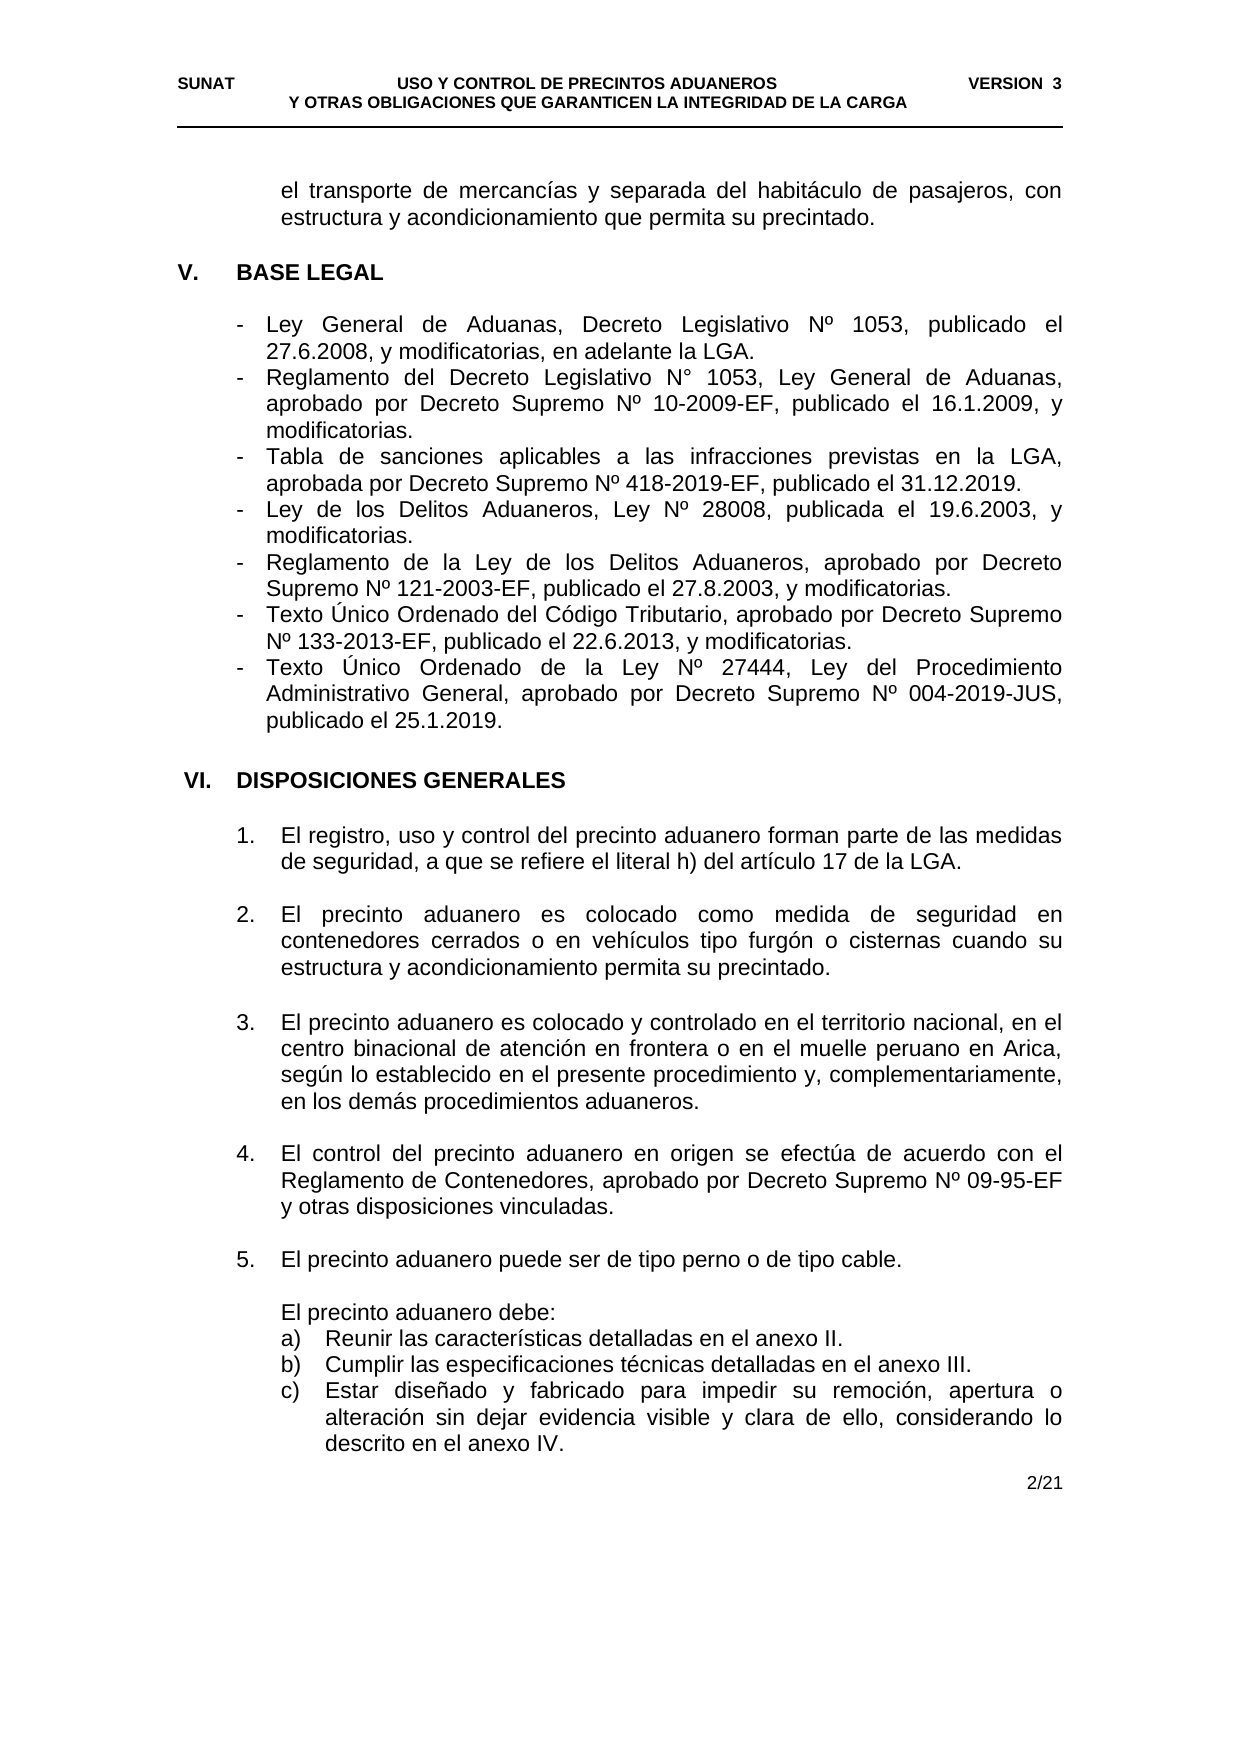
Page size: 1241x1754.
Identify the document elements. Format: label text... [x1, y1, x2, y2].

text 3. El precinto aduanero es colocado y controlado en el territorio nacional, en el centro binacional de atención en frontera o en el muelle peruano en Arica, según lo establecido en el presente procedimiento y, complementariamente, en los demás procedimientos aduaneros. [236, 1008, 1063, 1114]
list Estar diseñado y fabricado para impedir su remoción, apertura o alteración sin dejar evidencia visible y clara de ello, considerando lo descrito en el anexo IV. [281, 1377, 1063, 1457]
list Texto Único Ordenado de la Ley Nº 27444, Ley del Procedimiento Administrativo General, aprobado por Decreto Supremo Nº 004-2019-JUS, publicado el 25.1.2019. [236, 654, 1063, 733]
list Reglamento de la Ley de los Delitos Aduaneros, aprobado por Decreto Supremo Nº 121-2003-EF, publicado el 27.8.2003, y modificatorias. [236, 548, 1063, 601]
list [236, 177, 1063, 230]
list Ley General de Aduanas, Decreto Legislativo Nº 1053, publicado el 27.6.2008, y modificatorias, en adelante la LGA. [236, 311, 1063, 364]
list Tabla de sanciones aplicables a las infracciones previstas en la LGA, aprobada por Decreto Supremo Nº 418-2019-EF, publicado el 31.12.2019. [236, 443, 1063, 496]
text 5. El precinto aduanero puede ser de tipo perno o de tipo cable. [236, 1246, 1063, 1272]
subtitle VI. DISPOSICIONES GENERALES [177, 767, 1063, 793]
text 4. El control del precinto aduanero en origen se efectúa de acuerdo con el Reglamento de Contenedores, aprobado por Decreto Supremo Nº 09-95-EF y otras disposiciones vinculadas. [236, 1140, 1063, 1219]
text 2. El precinto aduanero es colocado como medida de seguridad en contenedores cerrados o en vehículos tipo furgón o cisternas cuando su estructura y acondicionamiento permita su precintado. [236, 901, 1063, 980]
list Cumplir las especificaciones técnicas detalladas en el anexo III. [281, 1351, 1063, 1377]
subtitle V. BASE LEGAL [177, 259, 1063, 285]
list Ley de los Delitos Aduaneros, Ley Nº 28008, publicada el 19.6.2003, y modificatorias. [236, 496, 1063, 548]
list Reglamento del Decreto Legislativo N° 1053, Ley General de Aduanas, aprobado por Decreto Supremo Nº 10-2009-EF, publicado el 16.1.2009, y modificatorias. [236, 364, 1063, 443]
text 1. El registro, uso y control del precinto aduanero forman parte de las medidas de seguridad, a que se refiere el literal h) del artículo 17 de la LGA. [236, 822, 1063, 874]
list Texto Único Ordenado del Código Tributario, aprobado por Decreto Supremo Nº 133-2013-EF, publicado el 22.6.2013, y modificatorias. [236, 601, 1063, 654]
text El precinto aduanero debe: [281, 1298, 1063, 1325]
list Reunir las características detalladas en el anexo II. [281, 1325, 1063, 1351]
